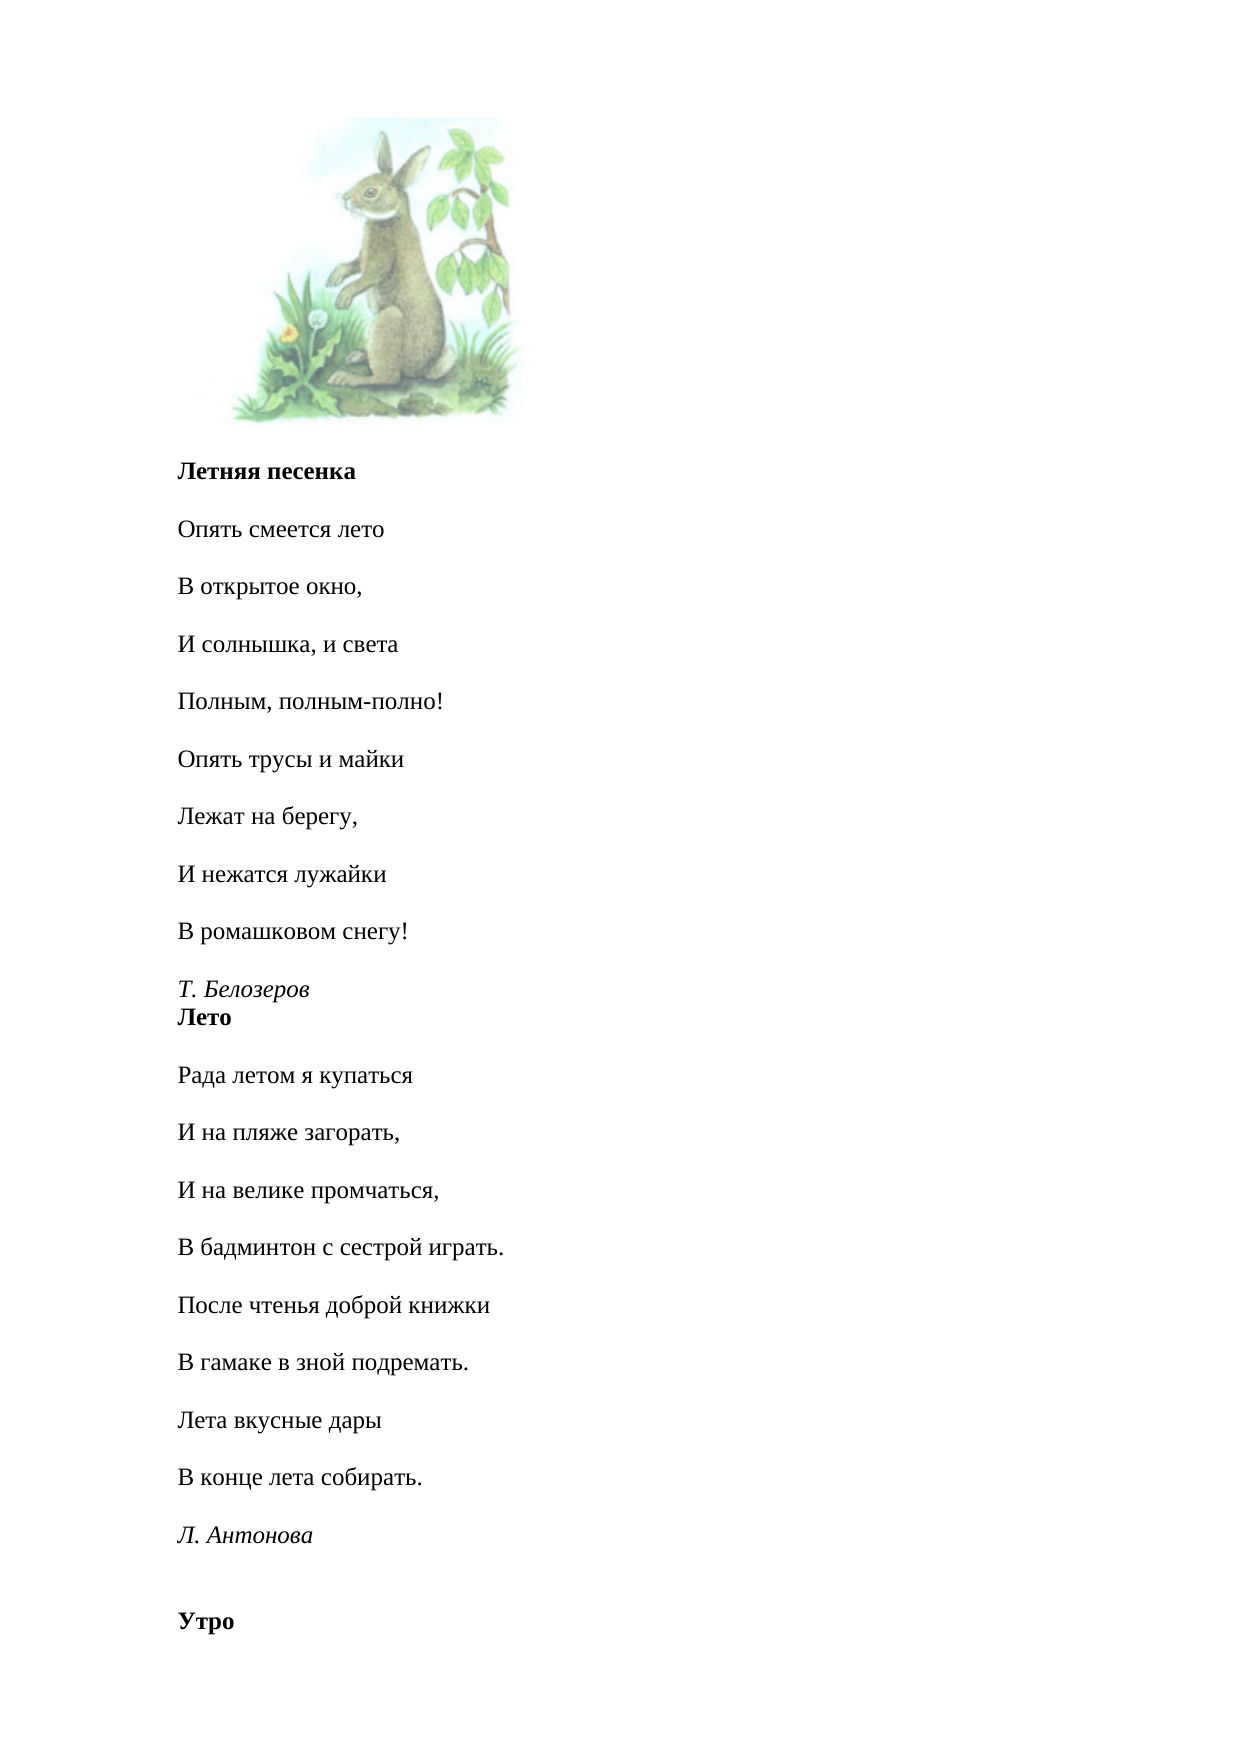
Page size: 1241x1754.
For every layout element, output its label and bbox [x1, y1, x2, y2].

text [177, 118, 1152, 1635]
picture [177, 118, 523, 428]
